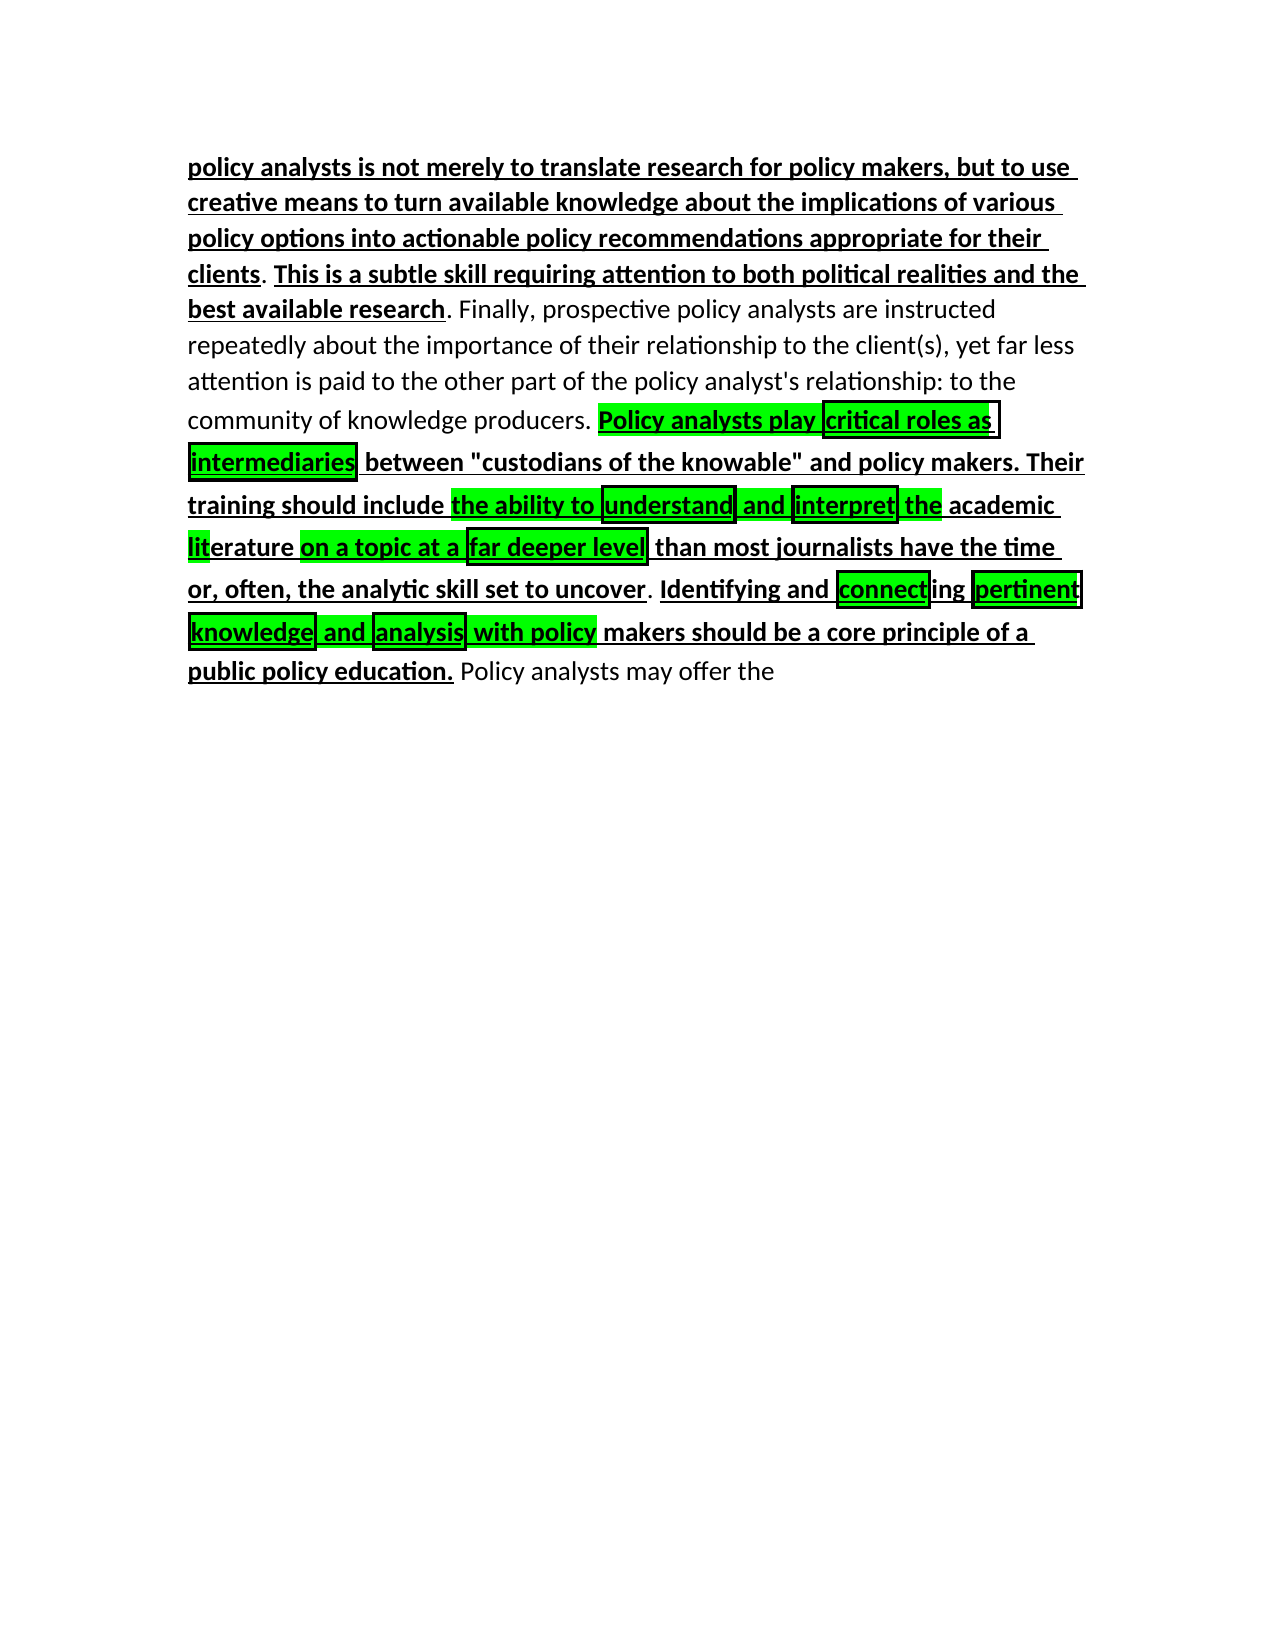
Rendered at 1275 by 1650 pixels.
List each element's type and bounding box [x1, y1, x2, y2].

text [187, 150, 1087, 687]
